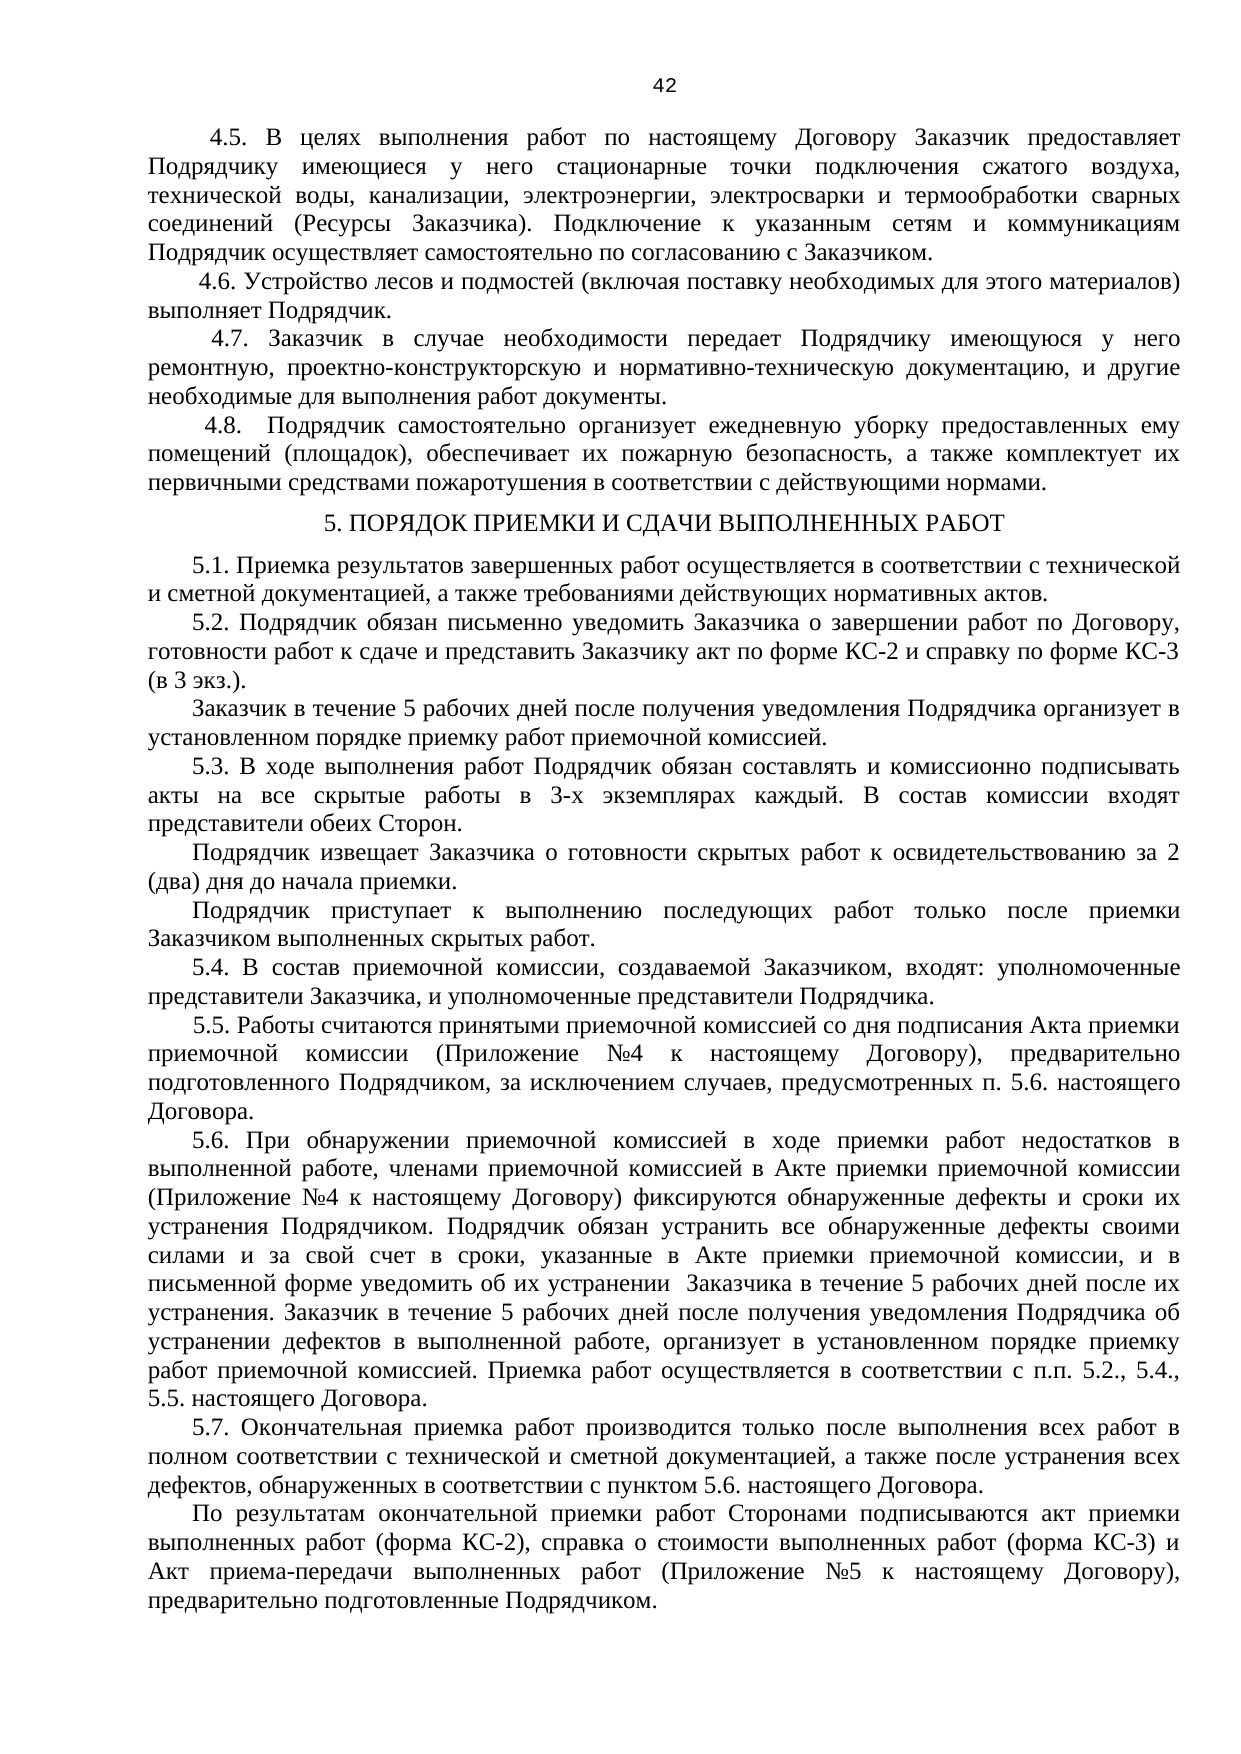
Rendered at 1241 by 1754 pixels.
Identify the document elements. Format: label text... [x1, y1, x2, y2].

text Заказчик в течение 5 рабочих дней после получения уведомления Подрядчика организует в установленном порядке приемку работ приемочной комиссией. [148, 693, 1181, 751]
text 5.4. В состав приемочной комиссии, создаваемой Заказчиком, входят: уполномоченные представители Заказчика, и уполномоченные представители Подрядчика. [148, 952, 1181, 1010]
text 4.5. В целях выполнения работ по настоящему Договору Заказчик предоставляет Подрядчику имеющиеся у него стационарные точки подключения сжатого воздуха, технической воды, канализации, электроэнергии, электросварки и термообработки сварных соединений (Ресурсы Заказчика). Подключение к указанным сетям и коммуникациям Подрядчик осуществляет самостоятельно по согласованию с Заказчиком. [148, 122, 1181, 266]
text 5.5. Работы считаются принятыми приемочной комиссией со дня подписания Акта приемки приемочной комиссии (Приложение №4 к настоящему Договору), предварительно подготовленного Подрядчиком, за исключением случаев, предусмотренных п. 5.6. настоящего Договора. [148, 1010, 1181, 1125]
text Подрядчик извещает Заказчика о готовности скрытых работ к освидетельствованию за 2 (два) дня до начала приемки. [148, 837, 1181, 895]
text 4.8. Подрядчик самостоятельно организует ежедневную уборку предоставленных ему помещений (площадок), обеспечивает их пожарную безопасность, а также комплектует их первичными средствами пожаротушения в соответствии с действующими нормами. [148, 410, 1181, 496]
text Подрядчик приступает к выполнению последующих работ только после приемки Заказчиком выполненных скрытых работ. [148, 895, 1181, 952]
text 5.2. Подрядчик обязан письменно уведомить Заказчика о завершении работ по Договору, готовности работ к сдаче и представить Заказчику акт по форме КС-2 и справку по форме КС-3 (в 3 экз.). [148, 607, 1181, 693]
text По результатам окончательной приемки работ Сторонами подписываются акт приемки выполненных работ (форма КС-2), справка о стоимости выполненных работ (форма КС-3) и Акт приема-передачи выполненных работ (Приложение №5 к настоящему Договору), предварительно подготовленные Подрядчиком. [148, 1498, 1181, 1613]
text 5.6. При обнаружении приемочной комиссией в ходе приемки работ недостатков в выполненной работе, членами приемочной комиссией в Акте приемки приемочной комиссии (Приложение №4 к настоящему Договору) фиксируются обнаруженные дефекты и сроки их устранения Подрядчиком. Подрядчик обязан устранить все обнаруженные дефекты своими силами и за свой счет в сроки, указанные в Акте приемки приемочной комиссии, и в письменной форме уведомить об их устранении Заказчика в течение 5 рабочих дней после их устранения. Заказчик в течение 5 рабочих дней после получения уведомления Подрядчика об устранении дефектов в выполненной работе, организует в установленном порядке приемку работ приемочной комиссией. Приемка работ осуществляется в соответствии с п.п. 5.2., 5.4., 5.5. настоящего Договора. [148, 1125, 1181, 1412]
text 5.7. Окончательная приемка работ производится только после выполнения всех работ в полном соответствии с технической и сметной документацией, а также после устранения всех дефектов, обнаруженных в соответствии с пунктом 5.6. настоящего Договора. [148, 1412, 1181, 1498]
text 5. ПОРЯДОК ПРИЕМКИ И СДАЧИ ВЫПОЛНЕННЫХ РАБОТ [148, 508, 1181, 537]
text 5.3. В ходе выполнения работ Подрядчик обязан составлять и комиссионно подписывать акты на все скрытые работы в 3-х экземплярах каждый. В состав комиссии входят представители обеих Сторон. [148, 751, 1181, 837]
text 5.1. Приемка результатов завершенных работ осуществляется в соответствии с технической и сметной документацией, а также требованиями действующих нормативных актов. [148, 550, 1181, 607]
text 4.7. Заказчик в случае необходимости передает Подрядчику имеющуюся у него ремонтную, проектно-конструкторскую и нормативно-техническую документацию, и другие необходимые для выполнения работ документы. [148, 323, 1181, 410]
text 4.6. Устройство лесов и подмостей (включая поставку необходимых для этого материалов) выполняет Подрядчик. [148, 266, 1181, 323]
